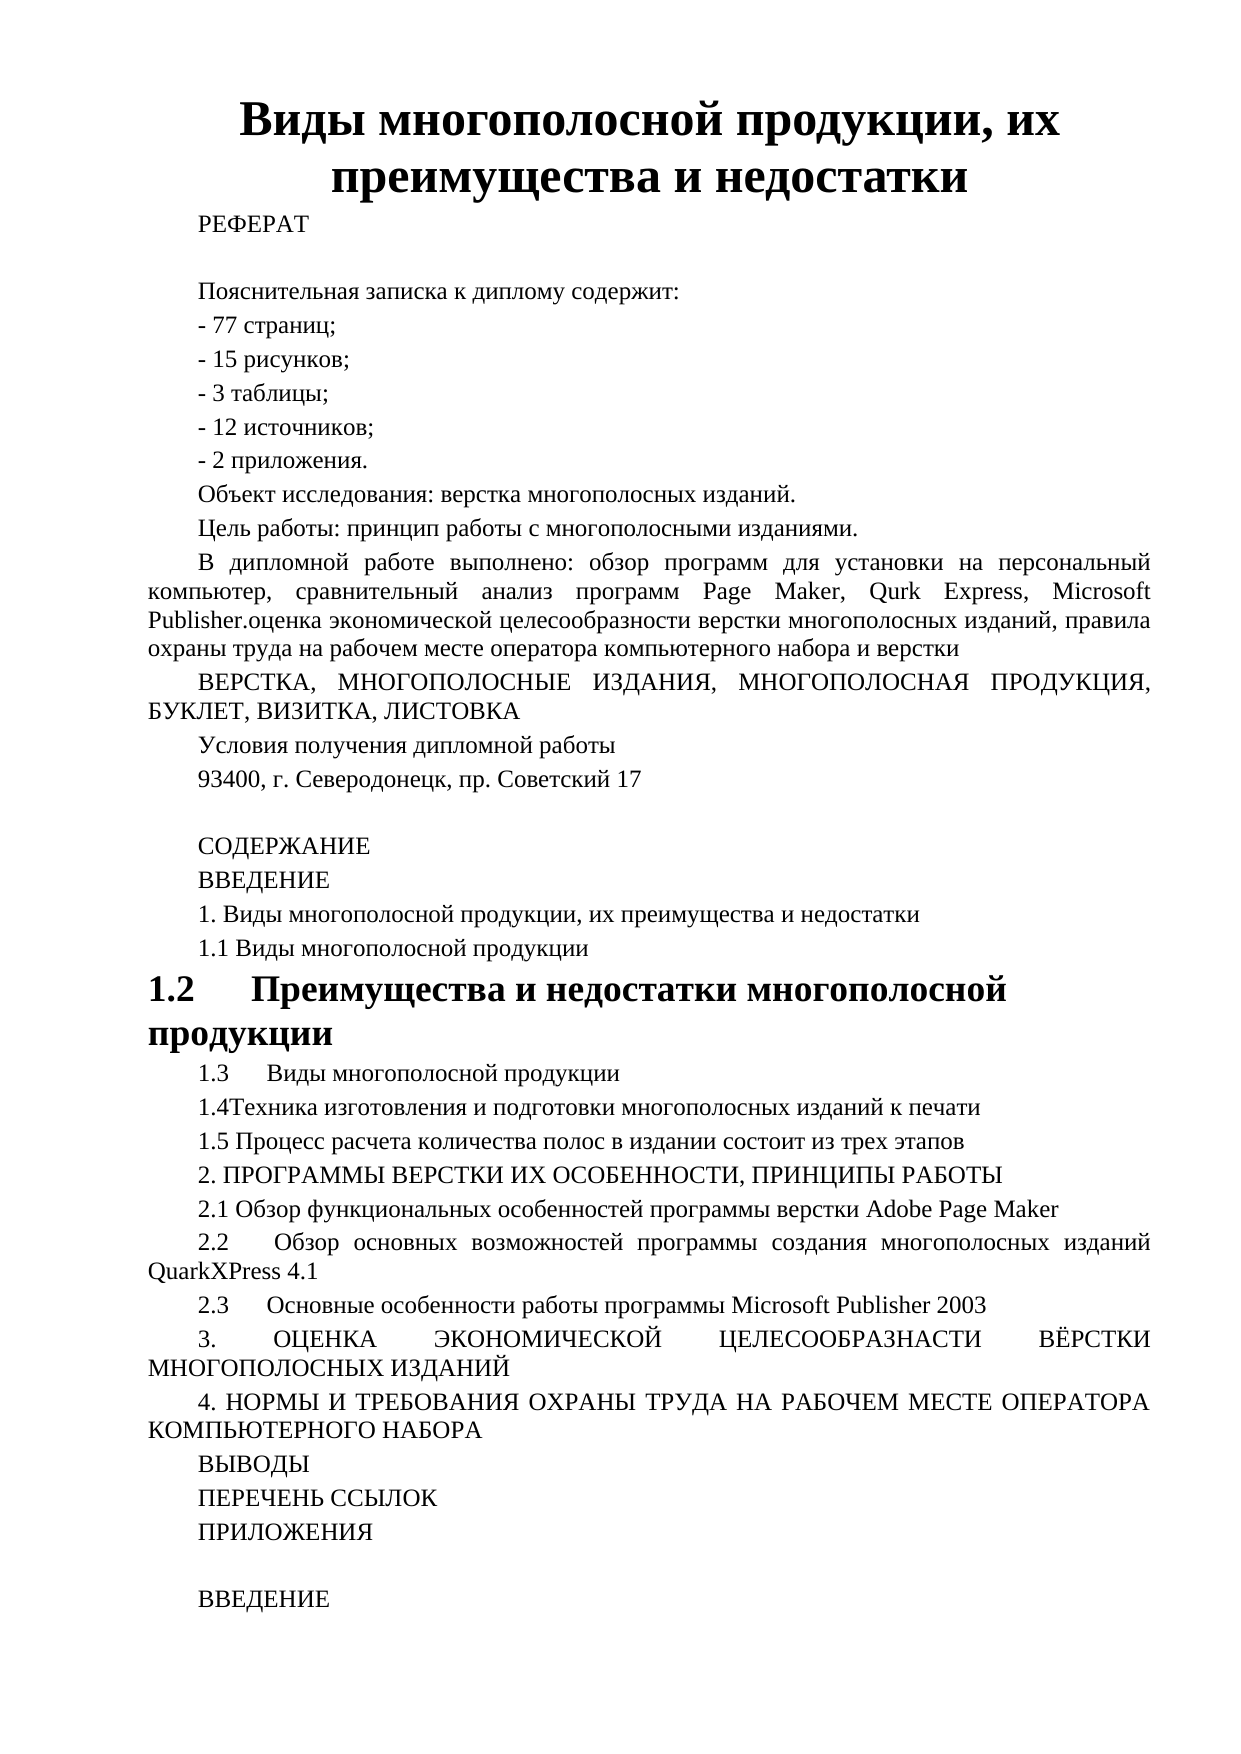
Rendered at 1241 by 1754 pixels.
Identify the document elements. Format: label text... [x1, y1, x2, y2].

text - 15 рисунков; [148, 344, 1152, 373]
text РЕФЕРАТ [148, 209, 1152, 237]
text 93400, г. Северодонецк, пр. Советский 17 [148, 764, 1152, 792]
text В дипломной работе выполнено: обзор программ для установки на персональный компьютер, сравнительный анализ программ Page Maker, Qurk Express, Microsoft Publisher.оценка экономической целесообразности верстки многополосных изданий, правила охраны труда на рабочем месте оператора компьютерного набора и верстки [148, 547, 1152, 662]
text ВЫВОДЫ [148, 1449, 1152, 1478]
text 2.2 Обзор основных возможностей программы создания многополосных изданий QuarkXPress 4.1 [148, 1227, 1152, 1285]
text ВЕРСТКА, МНОГОПОЛОСНЫЕ ИЗДАНИЯ, МНОГОПОЛОСНАЯ ПРОДУКЦИЯ, БУКЛЕТ, ВИЗИТКА, ЛИСТОВКА [148, 667, 1152, 725]
text 2.3 Основные особенности работы программы Microsoft Publisher 2003 [148, 1290, 1152, 1319]
subtitle 1.2 Преимущества и недостатки многополосной продукции [148, 967, 1152, 1053]
text 1.1 Виды многополосной продукции [148, 933, 1152, 962]
text СОДЕРЖАНИЕ [148, 831, 1152, 860]
text - 3 таблицы; [148, 378, 1152, 407]
text - 2 приложения. [148, 446, 1152, 474]
text 1.3 Виды многополосной продукции [148, 1058, 1152, 1087]
text - 77 страниц; [148, 310, 1152, 339]
text ПЕРЕЧЕНЬ ССЫЛОК [148, 1483, 1152, 1512]
text Условия получения дипломной работы [148, 730, 1152, 759]
text 2. ПРОГРАММЫ ВЕРСТКИ ИХ ОСОБЕННОСТИ, ПРИНЦИПЫ РАБОТЫ [148, 1160, 1152, 1188]
subtitle Виды многополосной продукции, их преимущества и недостатки [148, 88, 1152, 203]
text 2.1 Обзор функциональных особенностей программы верстки Adobe Page Maker [148, 1194, 1152, 1222]
text 4. НОРМЫ И ТРЕБОВАНИЯ ОХРАНЫ ТРУДА НА РАБОЧЕМ МЕСТЕ ОПЕРАТОРА КОМПЬЮТЕРНОГО НАБОРА [148, 1387, 1152, 1444]
text - 12 источников; [148, 412, 1152, 441]
text ВВЕДЕНИЕ [148, 1584, 1152, 1613]
text Цель работы: принцип работы с многополосными изданиями. [148, 513, 1152, 542]
text ПРИЛОЖЕНИЯ [148, 1517, 1152, 1546]
text 1.5 Процесс расчета количества полос в издании состоит из трех этапов [148, 1126, 1152, 1155]
text Объект исследования: верстка многополосных изданий. [148, 479, 1152, 508]
text Пояснительная записка к диплому содержит: [148, 276, 1152, 305]
text 3. ОЦЕНКА ЭКОНОМИЧЕСКОЙ ЦЕЛЕСООБРАЗНАСТИ ВЁРСТКИ МНОГОПОЛОСНЫХ ИЗДАНИЙ [148, 1324, 1152, 1381]
text ВВЕДЕНИЕ [148, 865, 1152, 894]
text 1. Виды многополосной продукции, их преимущества и недостатки [148, 899, 1152, 928]
text 1.4Техника изготовления и подготовки многополосных изданий к печати [148, 1092, 1152, 1121]
